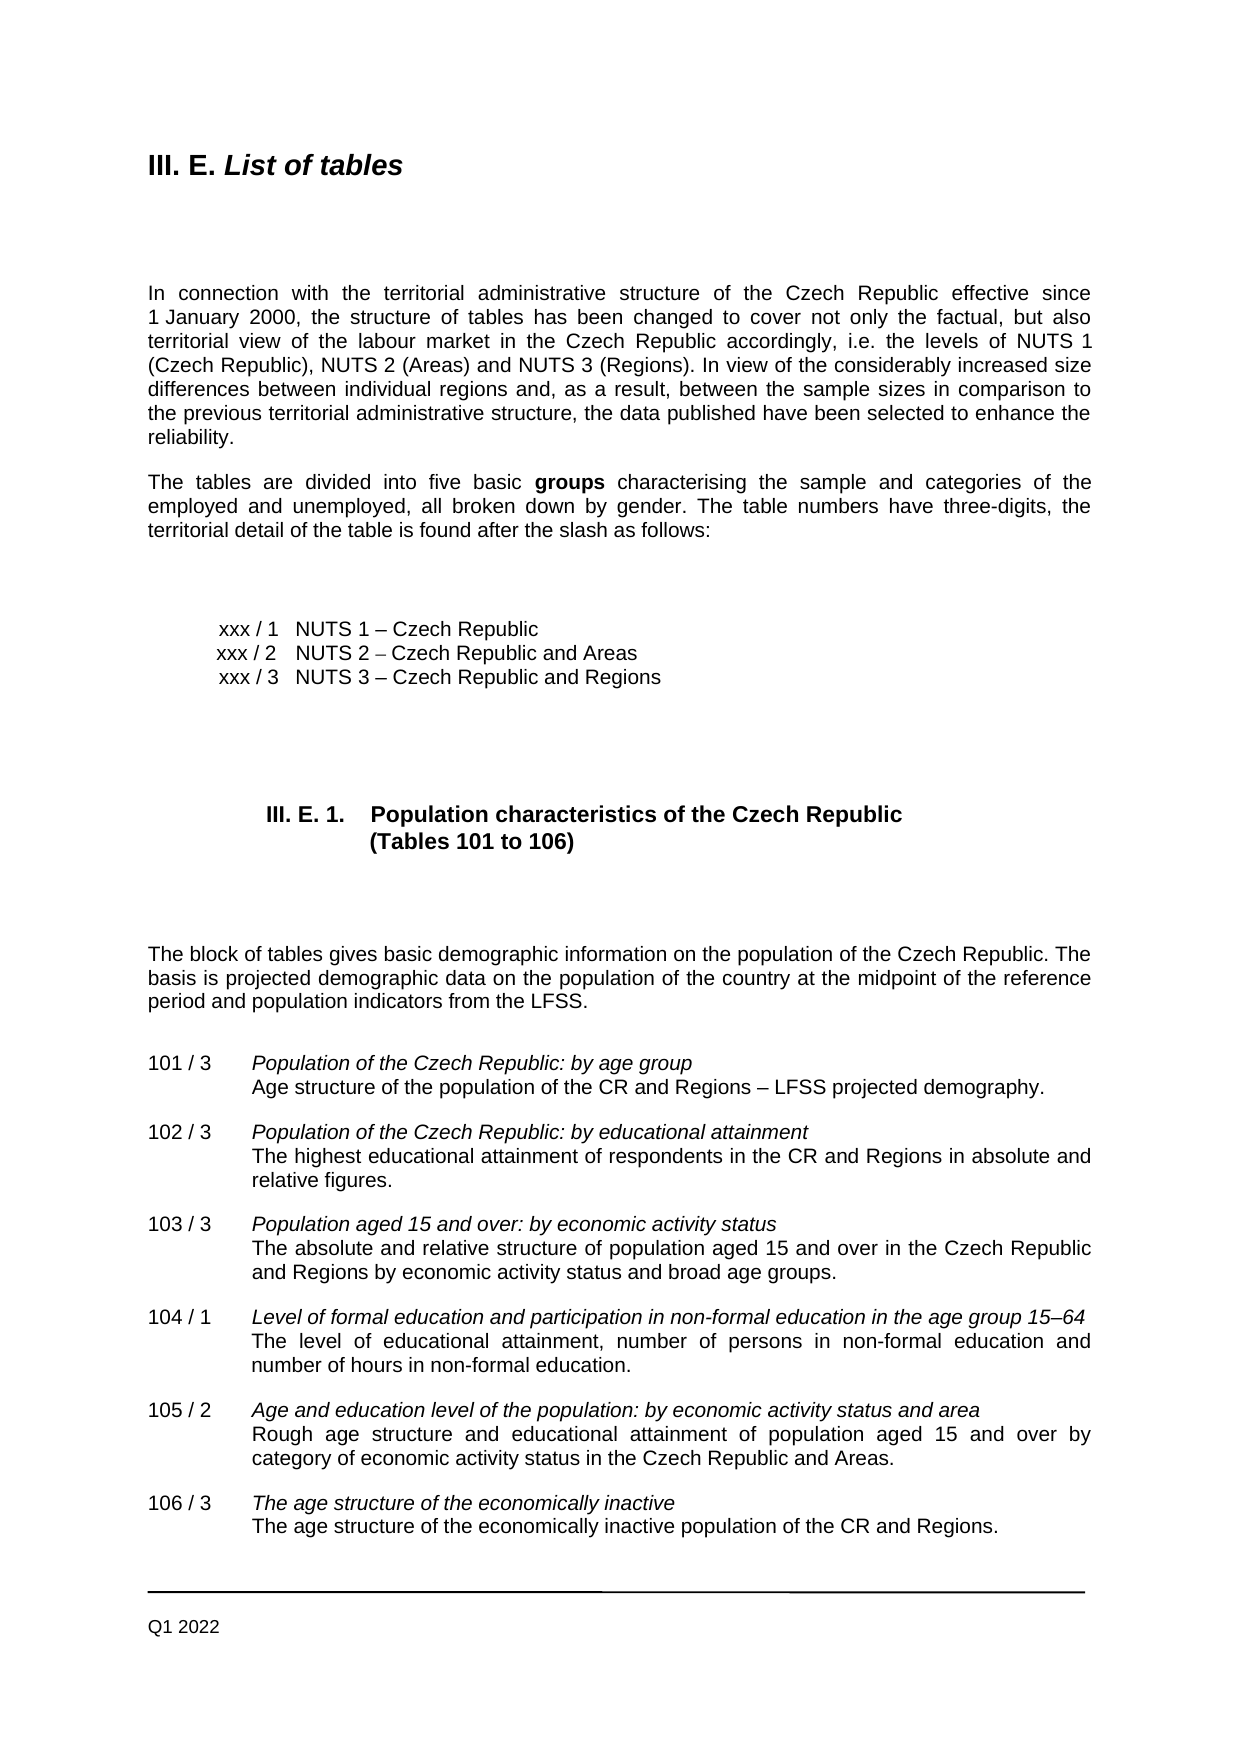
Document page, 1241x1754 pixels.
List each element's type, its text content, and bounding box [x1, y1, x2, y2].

text xxx / 3 NUTS 3 – Czech Republic and Regions [148, 665, 1092, 689]
text (Tables 101 to 106) [148, 828, 1092, 854]
text Age structure of the population of the CR and Regions – LFSS projected demography. [252, 1075, 1092, 1099]
text The tables are divided into five basic groups characterising the sample and categories of the employed and unemployed, all broken down by gender. The table numbers have three-digits, the territorial detail of the table is found after the slash as follows: [148, 470, 1092, 542]
list Population characteristics of the Czech Republic [148, 801, 1092, 828]
text 103 / 3 Population aged 15 and over: by economic activity status [148, 1212, 1092, 1236]
text The absolute and relative structure of population aged 15 and over in the Czech Republic and Regions by economic activity status and broad age groups. [252, 1236, 1092, 1284]
text The level of educational attainment, number of persons in non-formal education and number of hours in non-formal education. [251, 1329, 1092, 1377]
text 102 / 3 Population of the Czech Republic: by educational attainment [148, 1119, 1092, 1143]
text 101 / 3 Population of the Czech Republic: by age group [148, 1051, 1092, 1075]
text In connection with the territorial administrative structure of the Czech Republic effective since 1 January 2000, the structure of tables has been changed to cover not only the factual, but also territorial view of the labour market in the Czech Republic accordingly, i.e. the levels of NUTS 1 (Czech Republic), NUTS 2 (Areas) and NUTS 3 (Regions). In view of the considerably increased size differences between individual regions and, as a result, between the sample sizes in comparison to the previous territorial administrative structure, the data published have been selected to enhance the reliability. [148, 281, 1092, 449]
text The block of tables gives basic demographic information on the population of the Czech Republic. The basis is projected demographic data on the population of the country at the midpoint of the reference period and population indicators from the LFSS. [148, 941, 1092, 1013]
text Rough age structure and educational attainment of population aged 15 and over by category of economic activity status in the Czech Republic and Areas. [252, 1422, 1092, 1469]
text CZ-ICSE CZ-ICSE is based on the revised International Classification of Status in Employment – ICSE-93, approved by the 15th International Conference of Labour Statisticians in January 1993. The ICSE-93 is obligatory at the one-digit level, more detailed breakdown is recommended. CZ-ISCE is obligatory down to the four-digit level. Only economically active persons are included.III. E. List of tables [148, 148, 1092, 181]
text The highest educational attainment of respondents in the CR and Regions in absolute and relative figures. [252, 1143, 1092, 1191]
text xxx / 2 NUTS 2 – Czech Republic and Areas [148, 641, 1092, 665]
text 105 / 2 Age and education level of the population: by economic activity status and area [148, 1398, 1092, 1422]
text The age structure of the economically inactive population of the CR and Regions. [252, 1514, 1092, 1538]
text 106 / 3 The age structure of the economically inactive [148, 1490, 1092, 1514]
text 104 / 1 Level of formal education and participation in non-formal education in the age group 15–64 [148, 1305, 1092, 1329]
text xxx / 1 NUTS 1 – Czech Republic [148, 617, 1092, 641]
